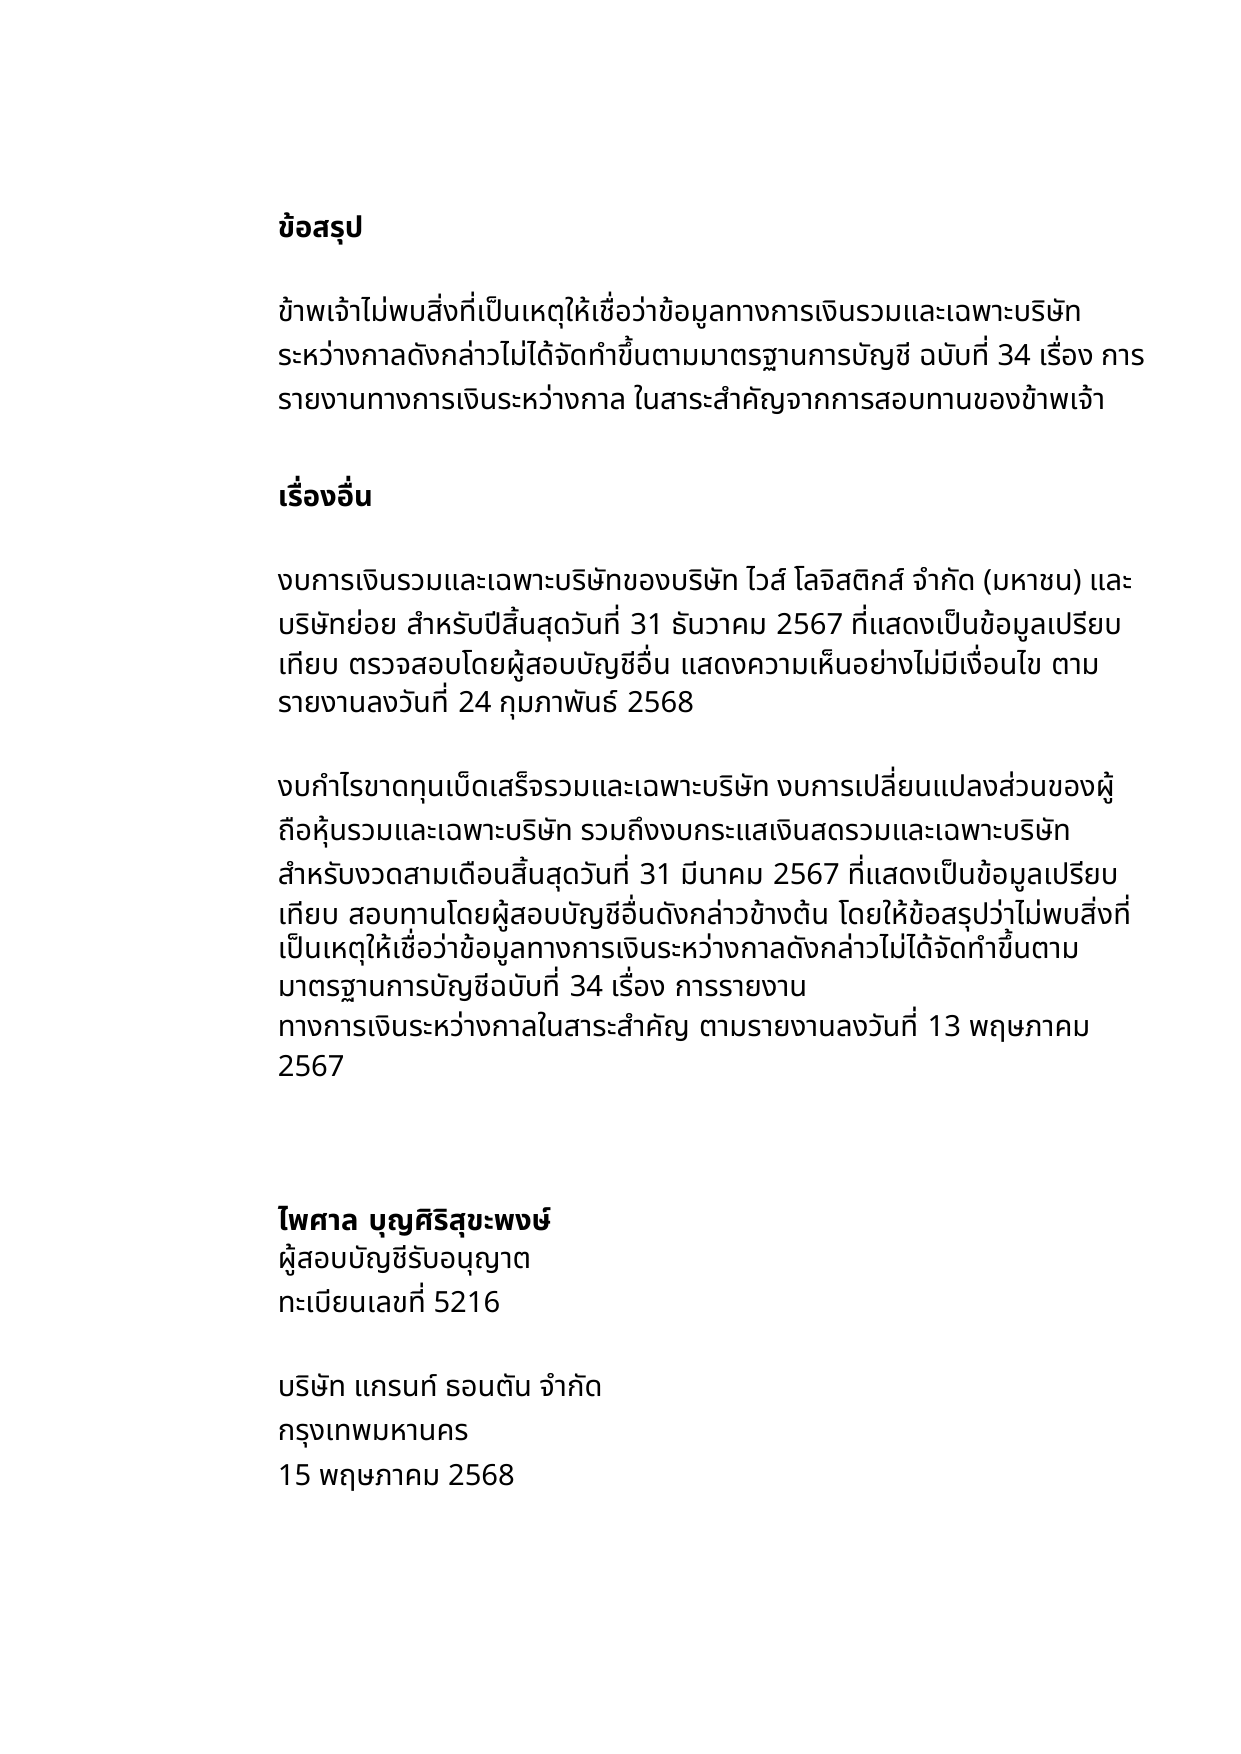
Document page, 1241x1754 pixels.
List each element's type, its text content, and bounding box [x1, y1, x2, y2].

text งบการเงินรวมและเฉพาะบริษัทของบริษัท ไวส์ โลจิสติกส์ จำกัด (มหาชน) และบริษัทย่อย สำหรับปีสิ้นสุดวันที่ 31 ธันวาคม 2567 ที่แสดงเป็นข้อมูลเปรียบเทียบ ตรวจสอบโดยผู้สอบบัญชีอื่น แสดงความเห็นอย่างไม่มีเงื่อนไข ตามรายงานลงวันที่ 24 กุมภาพันธ์ 2568 [278, 559, 1145, 726]
text ผู้สอบบัญชีรับอนุญาต [278, 1238, 1145, 1282]
text กรุงเทพมหานคร [278, 1410, 1145, 1454]
text ข้าพเจ้าไม่พบสิ่งที่เป็นเหตุให้เชื่อว่าข้อมูลทางการเงินรวมและเฉพาะบริษัทระหว่างกาลดังกล่าวไม่ได้จัดทำขึ้นตามมาตรฐานการบัญชี ฉบับที่ 34 เรื่อง การรายงานทางการเงินระหว่างกาล ในสาระสำคัญจากการสอบทานของข้าพเจ้า [278, 291, 1145, 423]
text ทะเบียนเลขที่ 5216 [278, 1282, 1145, 1326]
text เรื่องอื่น [278, 475, 1145, 519]
text งบกำไรขาดทุนเบ็ดเสร็จรวมและเฉพาะบริษัท งบการเปลี่ยนแปลงส่วนของผู้ถือหุ้นรวมและเฉพาะบริษัท รวมถึงงบกระแสเงินสดรวมและเฉพาะบริษัทสำหรับงวดสามเดือนสิ้นสุดวันที่ 31 มีนาคม 2567 ที่แสดงเป็นข้อมูลเปรียบเทียบ สอบทานโดยผู้สอบบัญชีอื่นดังกล่าวข้างต้น โดยให้ข้อสรุปว่าไม่พบสิ่งที่เป็นเหตุให้เชื่อว่าข้อมูลทางการเงินระหว่างกาลดังกล่าวไม่ได้จัดทำขึ้นตามมาตรฐานการบัญชีฉบับที่ 34 เรื่อง การรายงาน ทางการเงินระหว่างกาลในสาระสำคัญ ตามรายงานลงวันที่ 13 พฤษภาคม 2567 [278, 765, 1145, 1085]
text ข้อสรุป [278, 207, 1145, 251]
text ไพศาล บุญศิริสุขะพงษ์ [278, 1204, 1145, 1238]
text บริษัท แกรนท์ ธอนตัน จำกัด [278, 1366, 1145, 1410]
text 15 พฤษภาคม 2568 [278, 1454, 1145, 1498]
